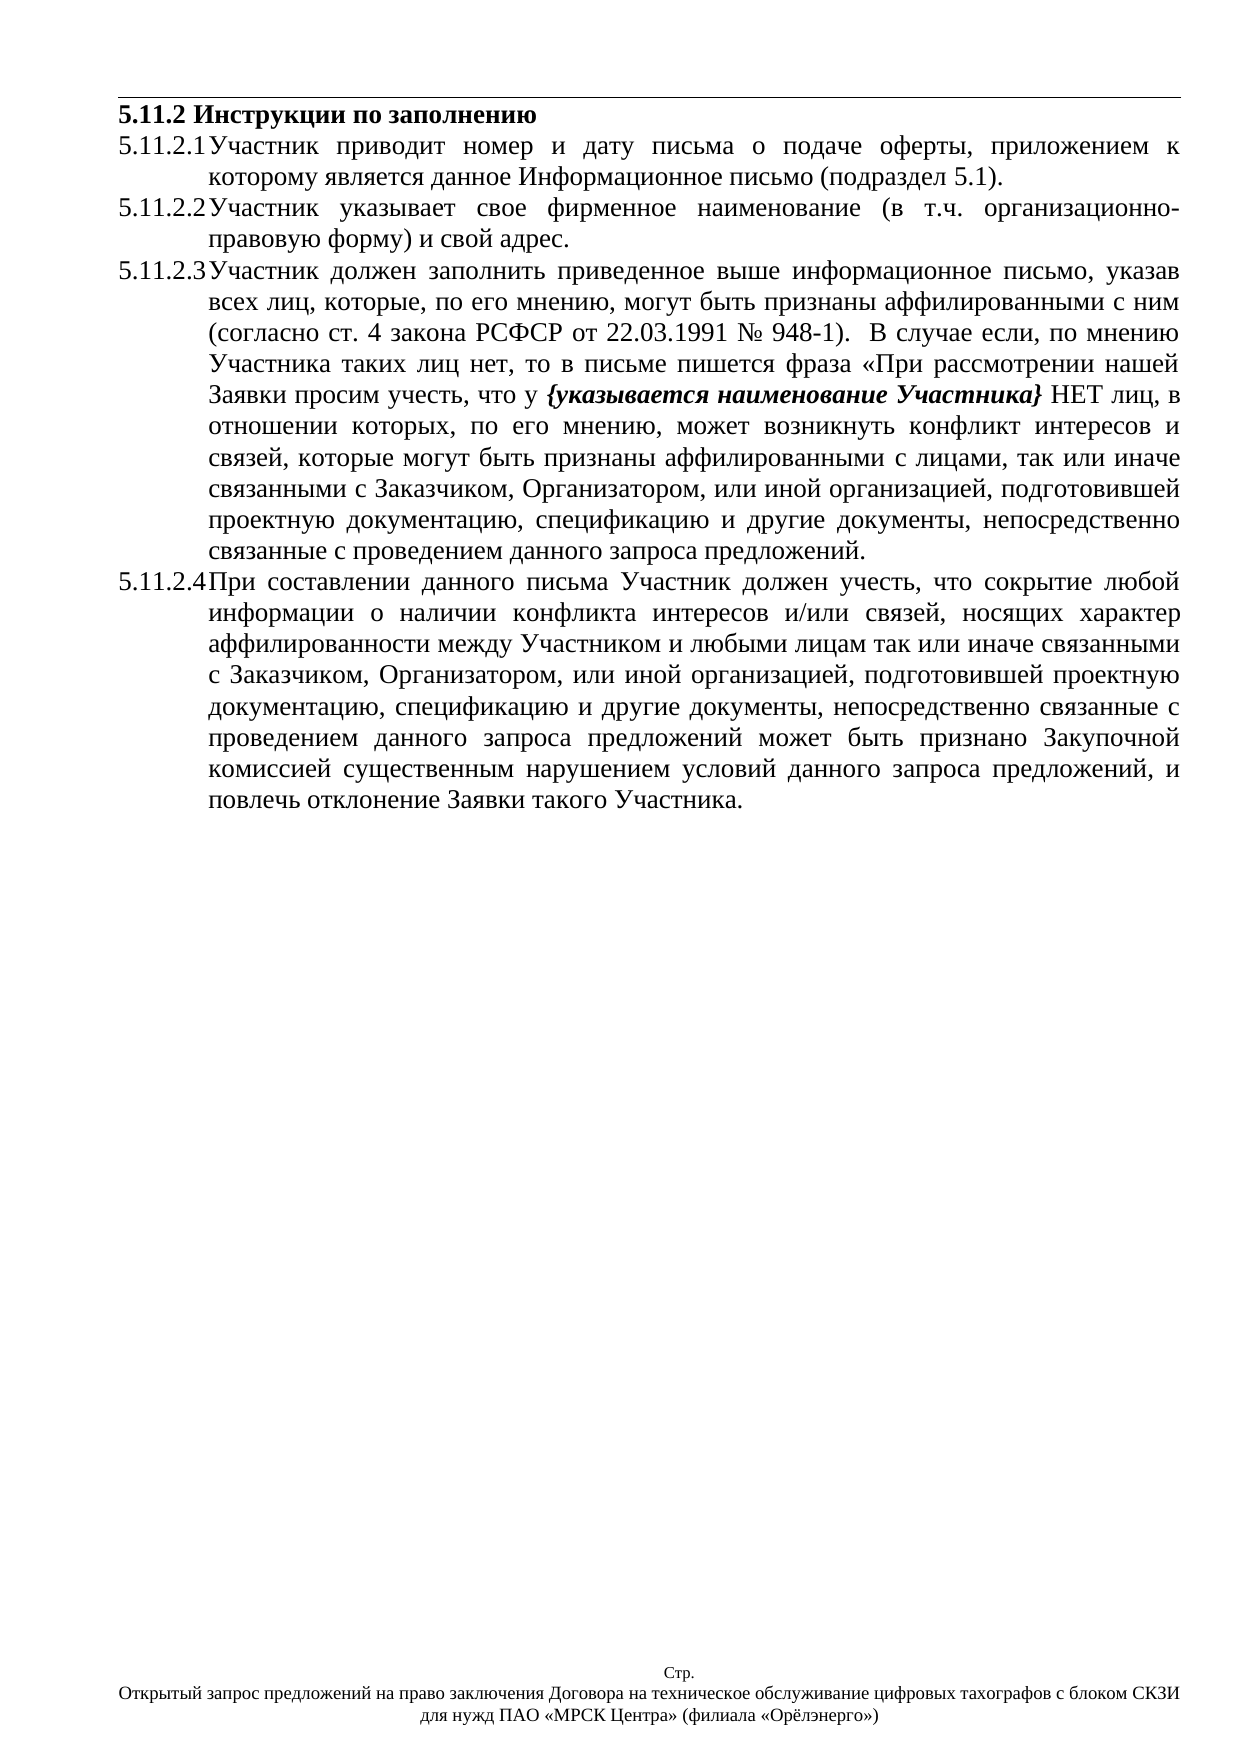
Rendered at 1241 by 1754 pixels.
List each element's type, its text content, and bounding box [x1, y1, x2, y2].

list Участник указывает свое фирменное наименование (в т.ч. организационно-правовую форму) и свой адрес. [118, 191, 1181, 254]
subtitle Инструкции по заполнению [118, 98, 1181, 129]
list Участник приводит номер и дату письма о подаче оферты, приложением к которому является данное Информационное письмо (подраздел 5.1). [118, 129, 1181, 191]
list Участник должен заполнить приведенное выше информационное письмо, указав всех лиц, которые, по его мнению, могут быть признаны аффилированными с ним (согласно ст. 4 закона РСФСР от 22.03.1991 № 948-1). В случае если, по мнению Участника таких лиц нет, то в письме пишется фраза «При рассмотрении нашей Заявки просим учесть, что у {указывается наименование Участника} НЕТ лиц, в отношении которых, по его мнению, может возникнуть конфликт интересов и связей, которые могут быть признаны аффилированными с лицами, так или иначе связанными с Заказчиком, Организатором, или иной организацией, подготовившей проектную документацию, спецификацию и другие документы, непосредственно связанные с проведением данного запроса предложений. [118, 254, 1181, 565]
list При составлении данного письма Участник должен учесть, что сокрытие любой информации о наличии конфликта интересов и/или связей, носящих характер аффилированности между Участником и любыми лицам так или иначе связанными с Заказчиком, Организатором, или иной организацией, подготовившей проектную документацию, спецификацию и другие документы, непосредственно связанные с проведением данного запроса предложений может быть признано Закупочной комиссией существенным нарушением условий данного запроса предложений, и повлечь отклонение Заявки такого Участника. [118, 565, 1181, 814]
